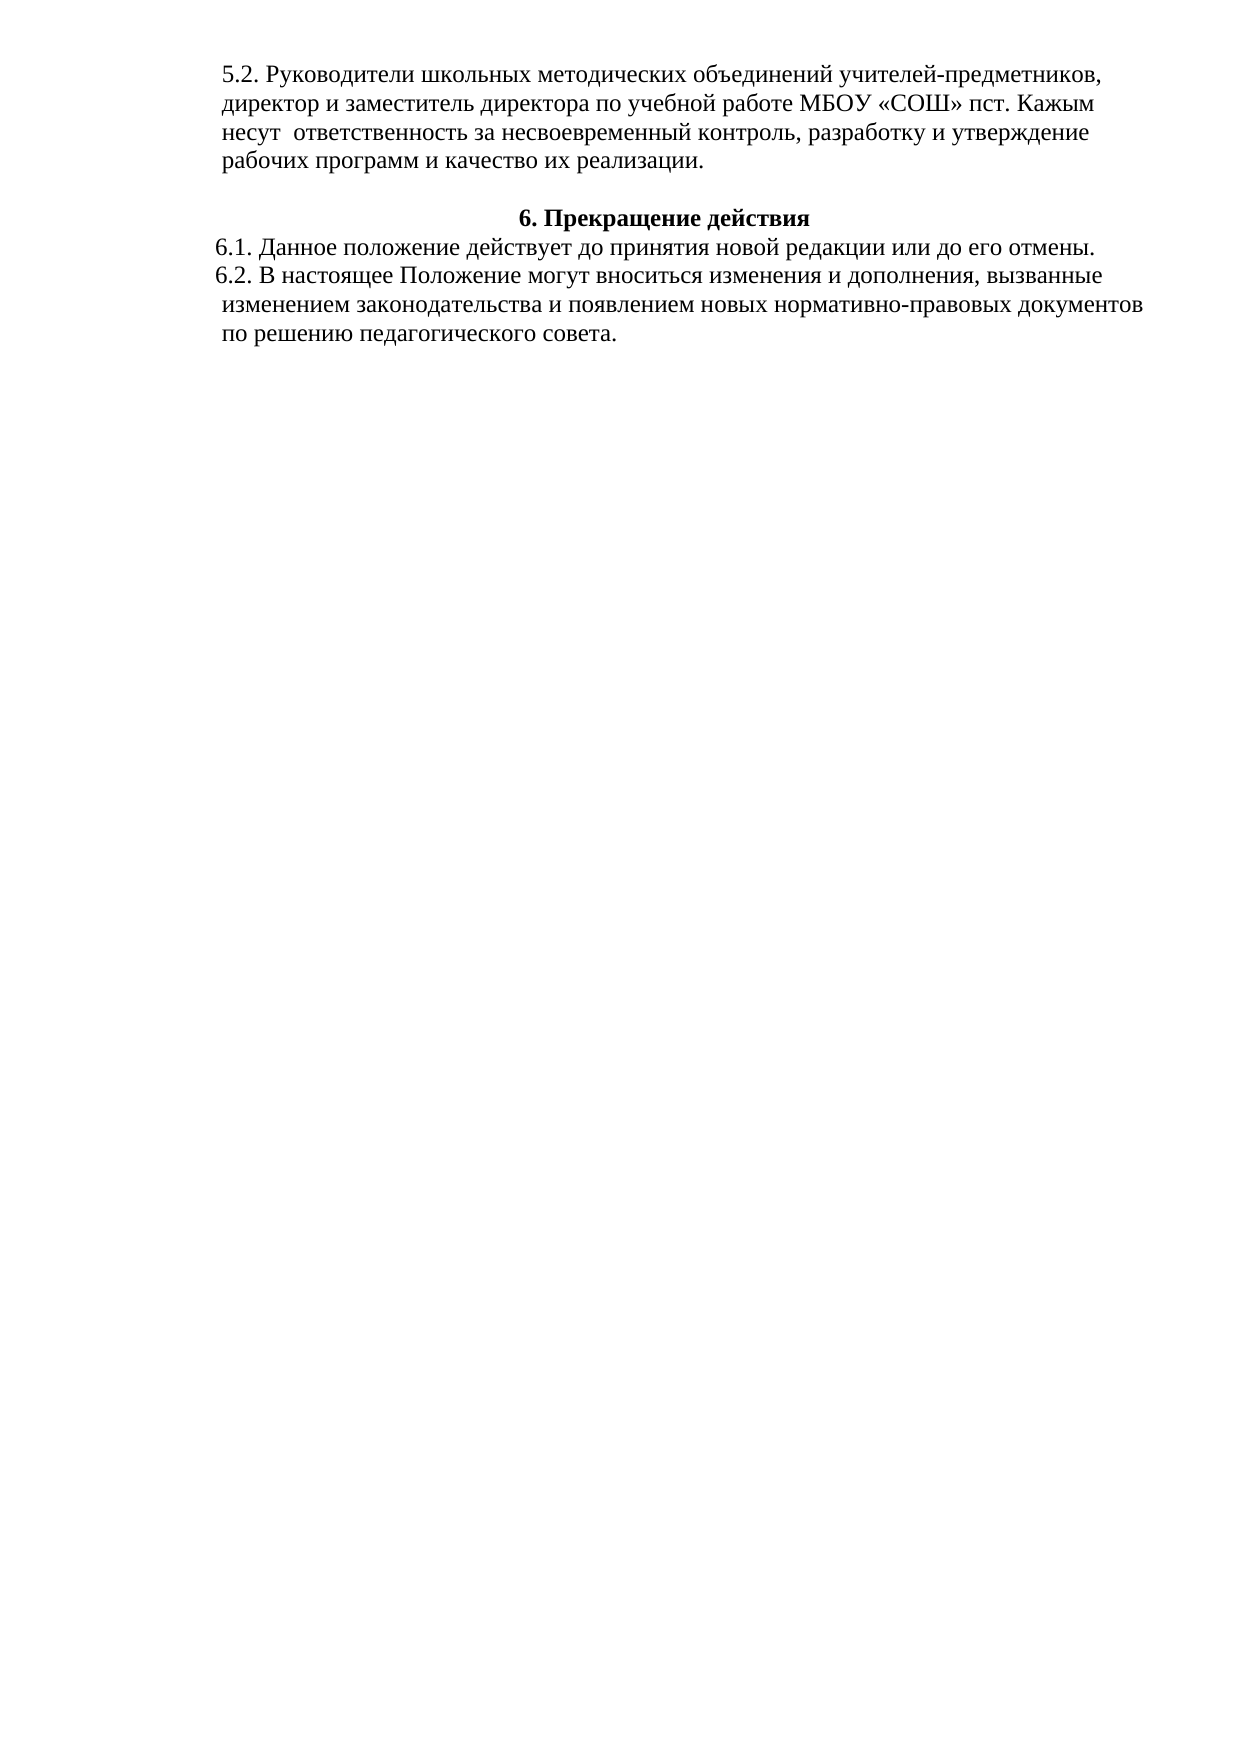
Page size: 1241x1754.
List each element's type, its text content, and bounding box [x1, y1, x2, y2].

text 5.2. Руководители школьных методических объединений учителей-предметников, директор и заместитель директора по учебной работе МБОУ «СОШ» пст. Кажым несут ответственность за несвоевременный контроль, разработку и утверждение рабочих программ и качество их реализации. [222, 59, 1152, 174]
text 6.2. В настоящее Положение могут вноситься изменения и дополнения, вызванные изменением законодательства и появлением новых нормативно-правовых документов по решению педагогического совета. [215, 260, 1152, 347]
text 6.1. Данное положение действует до принятия новой редакции или до его отмены. [215, 232, 1152, 260]
text 6. Прекращение действия [177, 203, 1152, 232]
